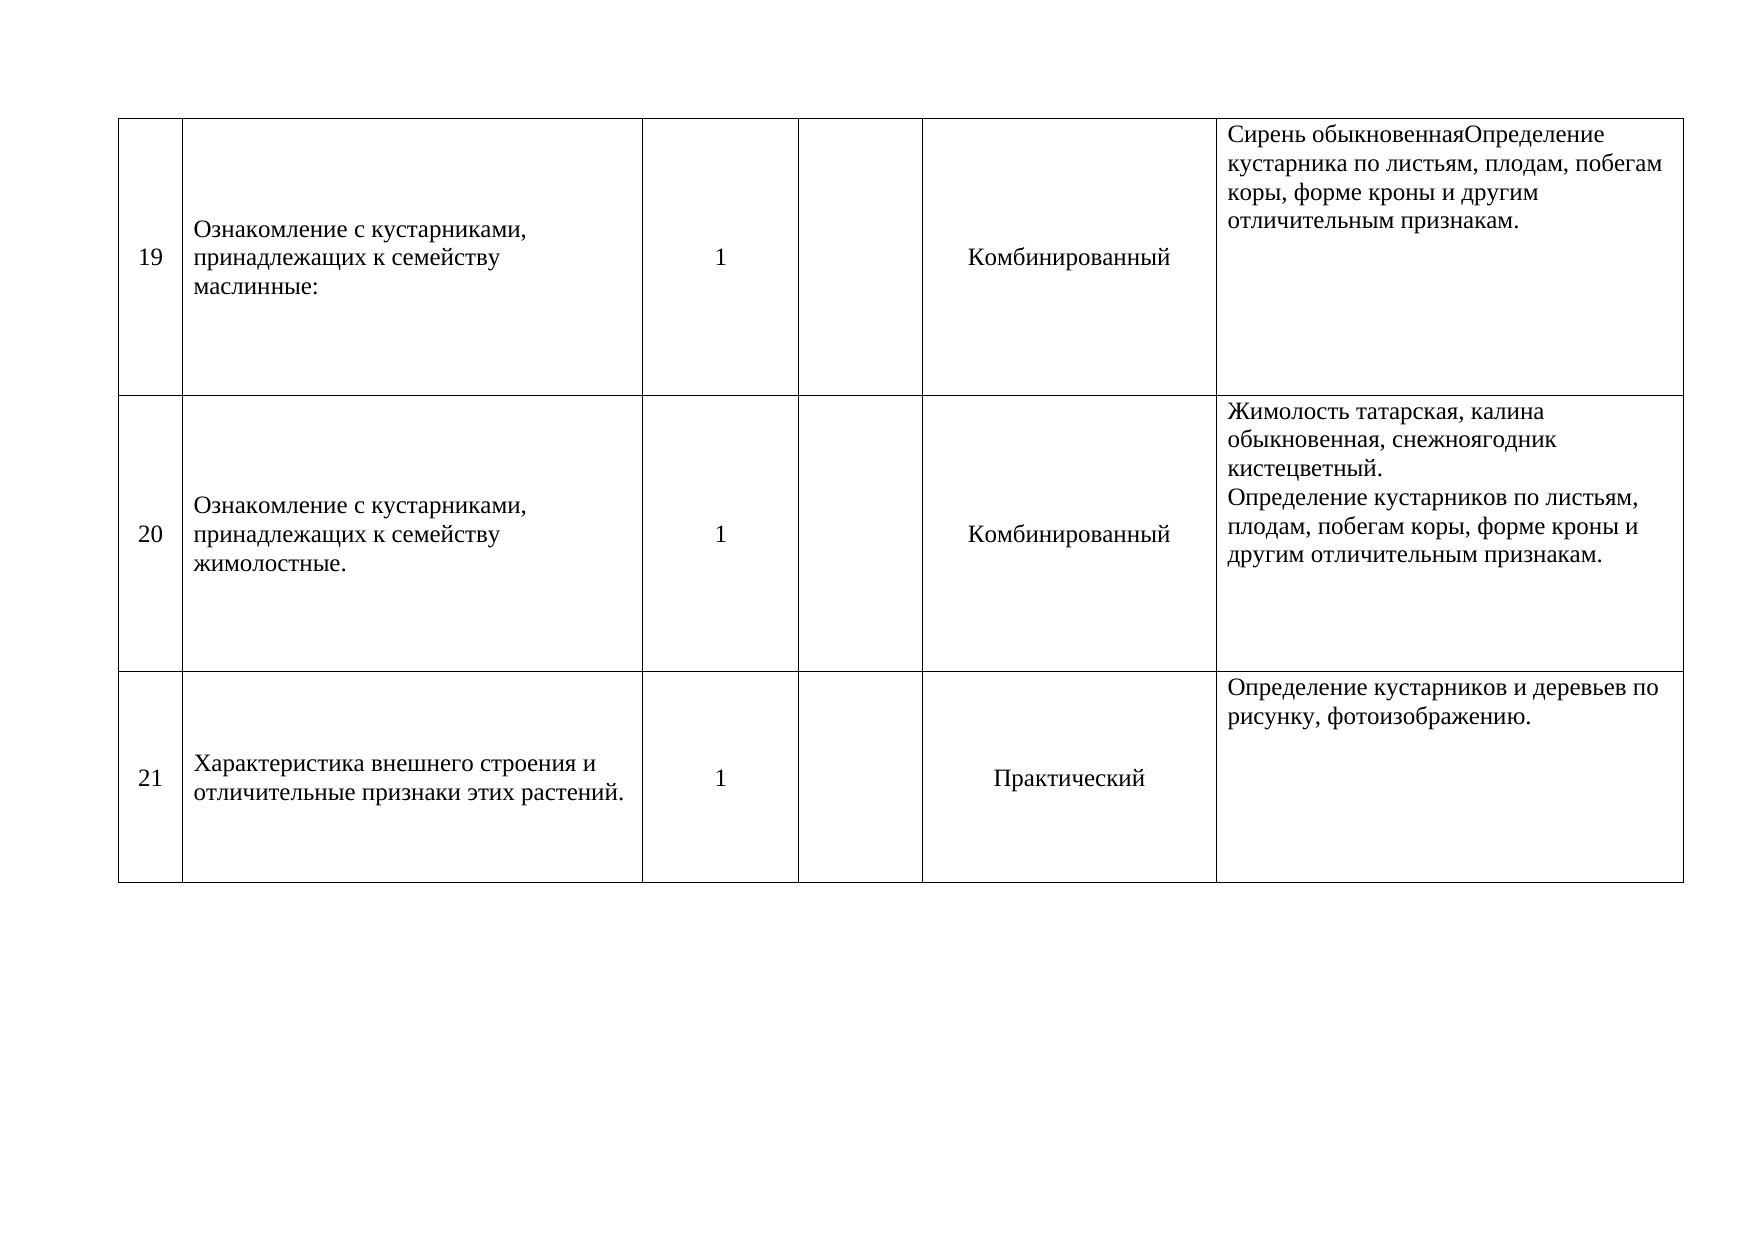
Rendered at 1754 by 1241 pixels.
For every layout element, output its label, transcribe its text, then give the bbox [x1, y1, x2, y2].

table_cell 21 [119, 672, 182, 882]
table_cell Определение кустарников и деревьев по рисунку, фотоизображению. [1217, 672, 1683, 882]
table_cell 20 [119, 396, 182, 671]
table_cell Комбинированный [923, 396, 1216, 671]
table_cell Жимолость татарская, калина обыкновенная, снежноягодник кистецветный. Определение кустарников по листьям, плодам, побегам коры, форме кроны и другим отличительным признакам. [1217, 396, 1683, 671]
table_cell Ознакомление с кустарниками, принадлежащих к семейству маслинные: [183, 119, 642, 395]
table_cell Комбинированный [923, 119, 1216, 395]
table_cell Характеристика внешнего строения и отличительные признаки этих растений. [183, 672, 642, 882]
table_cell 1 [643, 672, 798, 882]
table_cell 1 [643, 119, 798, 395]
table_cell [799, 119, 922, 395]
table_cell 19 [119, 119, 182, 395]
table_cell [799, 396, 922, 671]
table_cell 1 [643, 396, 798, 671]
table_cell Ознакомление с кустарниками, принадлежащих к семейству жимолостные. [183, 396, 642, 671]
table_cell Практический [923, 672, 1216, 882]
table_cell [799, 672, 922, 882]
table_cell Сирень обыкновеннаяОпределение кустарника по листьям, плодам, побегам коры, форме кроны и другим отличительным признакам. [1217, 119, 1683, 395]
